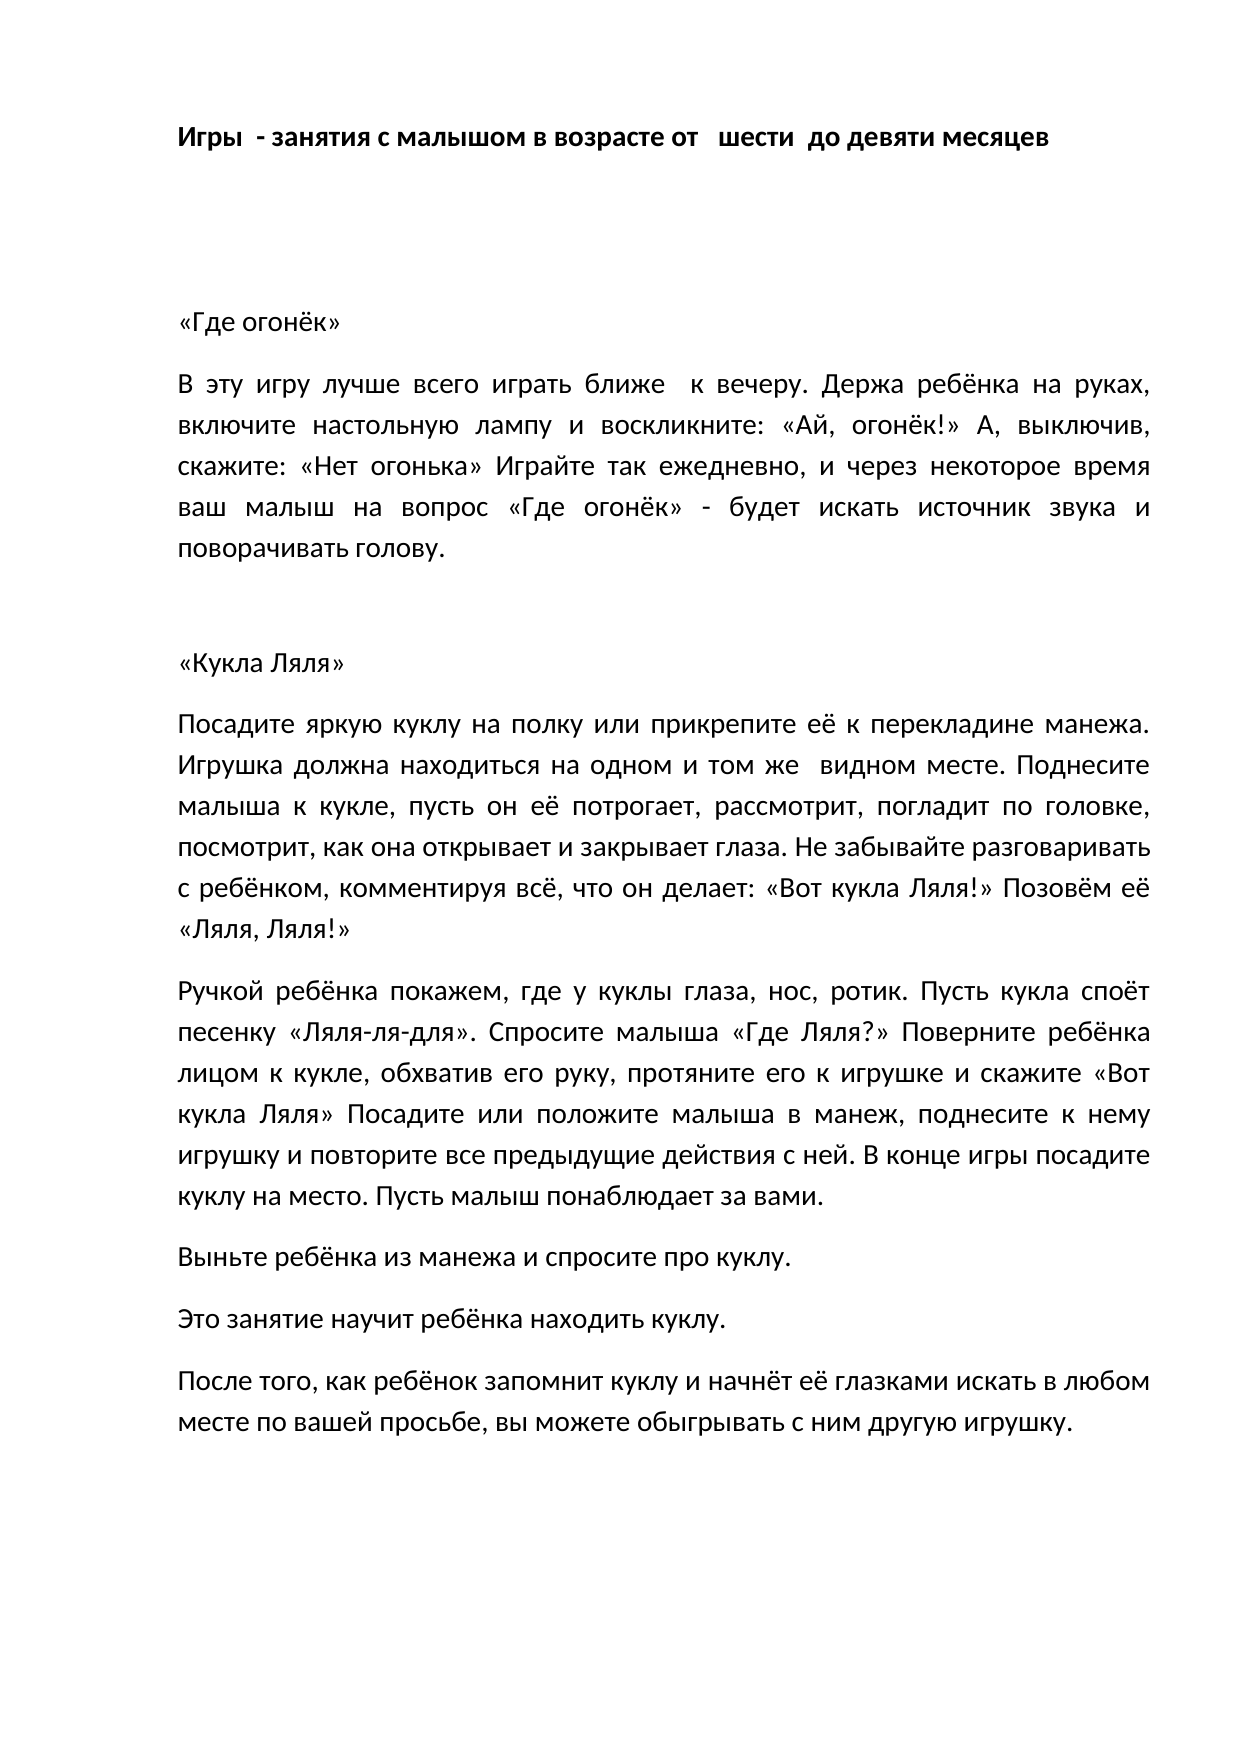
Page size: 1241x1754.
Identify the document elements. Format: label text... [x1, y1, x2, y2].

text Выньте ребёнка из манежа и спросите про куклу. [177, 1238, 1152, 1274]
text Игры - занятия с малышом в возрасте от шести до девяти месяцев [177, 118, 1152, 154]
text Посадите яркую куклу на полку или прикрепите её к перекладине манежа. Игрушка должна находиться на одном и том же видном месте. Поднесите малыша к кукле, пусть он её потрогает, рассмотрит, погладит по головке, посмотрит, как она открывает и закрывает глаза. Не забывайте разговаривать с ребёнком, комментируя всё, что он делает: «Вот кукла Ляля!» Позовём её «Ляля, Ляля!» [177, 706, 1152, 946]
text «Где огонёк» [177, 303, 1152, 339]
text В эту игру лучше всего играть ближе к вечеру. Держа ребёнка на руках, включите настольную лампу и воскликните: «Ай, огонёк!» А, выключив, скажите: «Нет огонька» Играйте так ежедневно, и через некоторое время ваш малыш на вопрос «Где огонёк» - будет искать источник звука и поворачивать голову. [177, 365, 1152, 564]
text Ручкой ребёнка покажем, где у куклы глаза, нос, ротик. Пусть кукла споёт песенку «Ляля-ля-для». Спросите малыша «Где Ляля?» Поверните ребёнка лицом к кукле, обхватив его руку, протяните его к игрушке и скажите «Вот кукла Ляля» Посадите или положите малыша в манеж, поднесите к нему игрушку и повторите все предыдущие действия с ней. В конце игры посадите куклу на место. Пусть малыш понаблюдает за вами. [177, 972, 1152, 1212]
text «Кукла Ляля» [177, 644, 1152, 679]
text Это занятие научит ребёнка находить куклу. [177, 1300, 1152, 1336]
text После того, как ребёнок запомнит куклу и начнёт её глазками искать в любом месте по вашей просьбе, вы можете обыгрывать с ним другую игрушку. [177, 1362, 1152, 1438]
